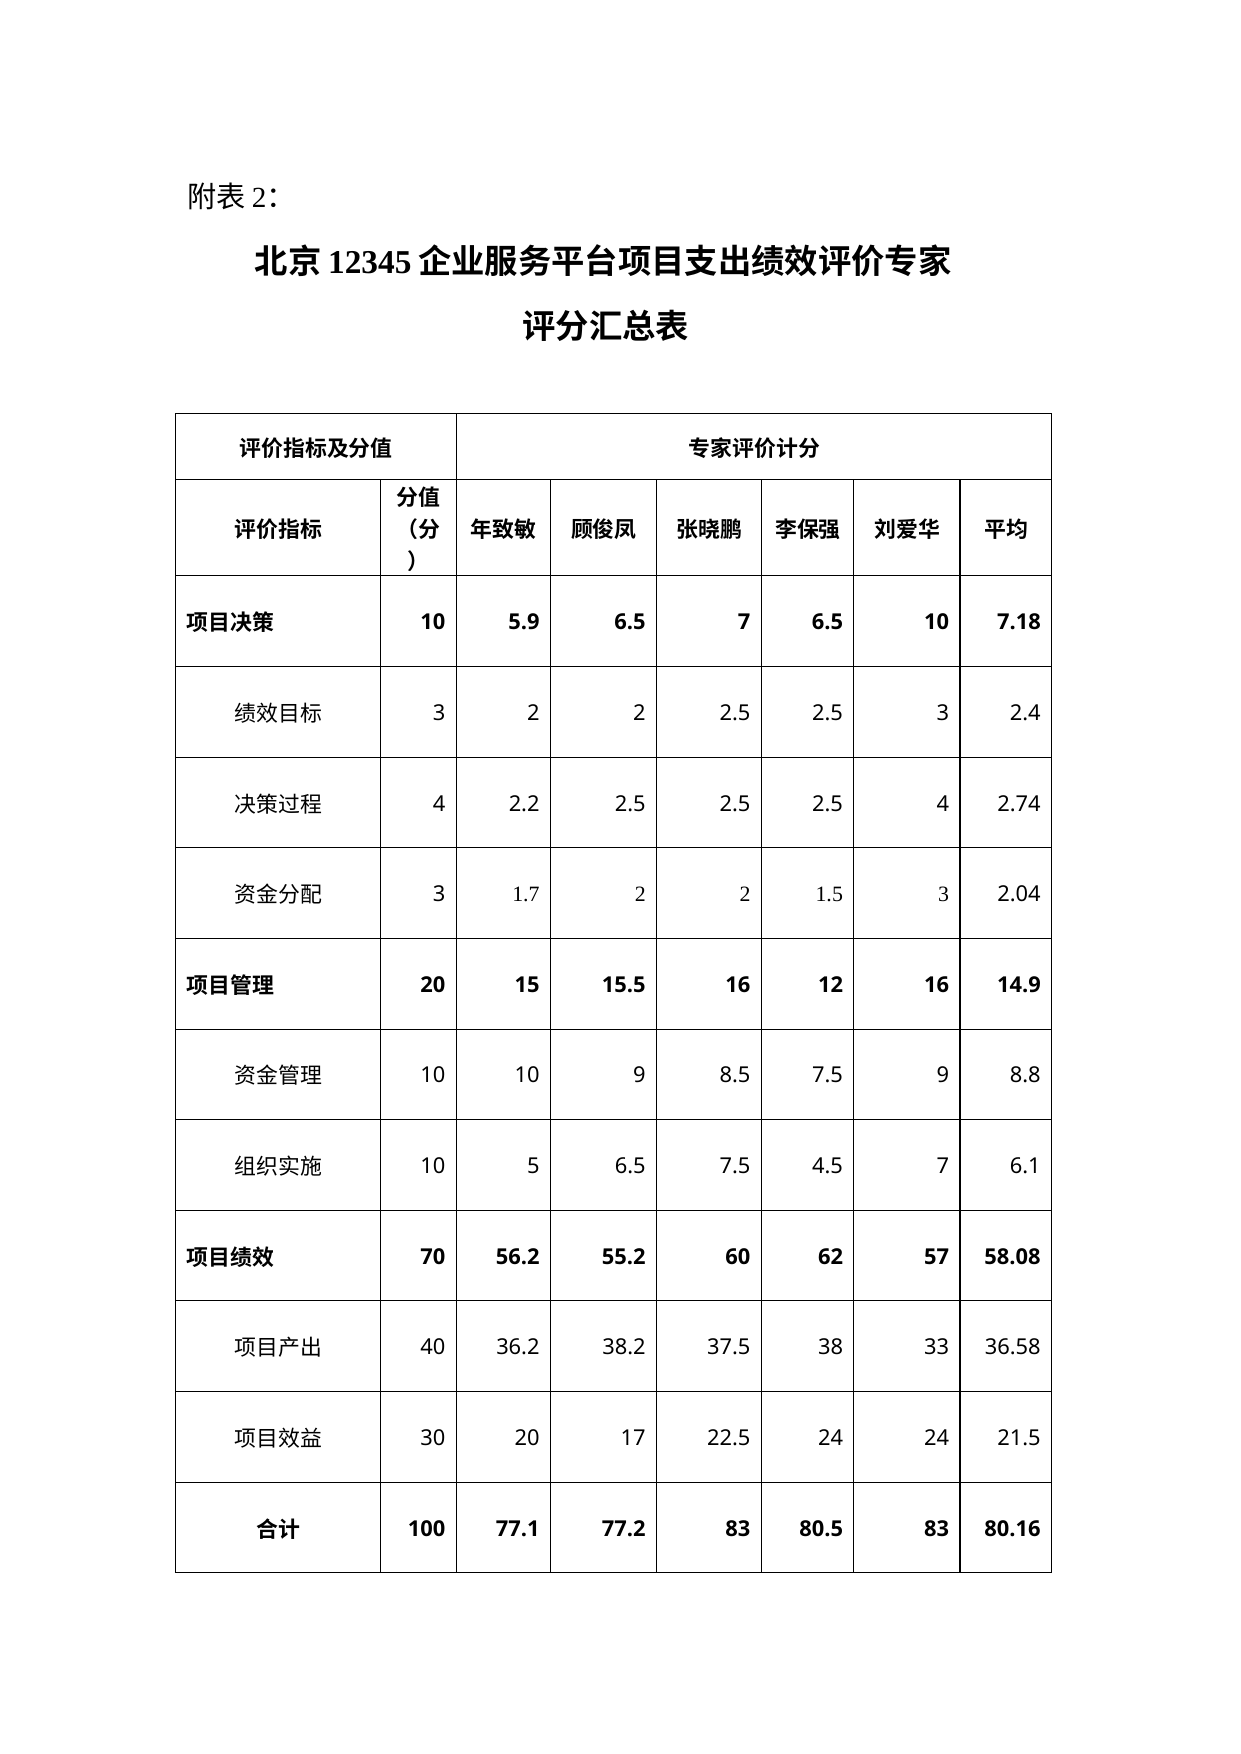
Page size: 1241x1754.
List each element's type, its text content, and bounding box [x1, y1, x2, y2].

text 北京12345企业服务平台项目支出绩效评价专家 [187, 227, 1053, 292]
table_cell 38.2 [551, 1301, 656, 1391]
table_cell 30 [381, 1392, 456, 1482]
table_cell 62 [762, 1211, 853, 1300]
table_cell 2.5 [762, 758, 853, 847]
table_cell 20 [381, 939, 456, 1028]
table_cell 70 [381, 1211, 456, 1300]
table_cell 56.2 [457, 1211, 550, 1300]
table_cell 10 [381, 576, 456, 666]
table_cell 24 [762, 1392, 853, 1482]
table_cell 2 [551, 848, 656, 938]
table_cell 9 [854, 1030, 959, 1119]
table_cell 分值（分） [381, 480, 456, 575]
table_cell 4 [854, 758, 959, 847]
table_cell 顾俊凤 [551, 480, 656, 575]
table_cell 15.5 [551, 939, 656, 1028]
table_cell 55.2 [551, 1211, 656, 1300]
table_cell 项目效益 [176, 1392, 380, 1482]
text 附表2： [187, 162, 1053, 227]
table_cell 3 [381, 667, 456, 757]
table_header 评价指标及分值 [176, 414, 456, 479]
table_cell 2.04 [961, 848, 1051, 938]
table_cell 决策过程 [176, 758, 380, 847]
table_cell 4 [381, 758, 456, 847]
table_cell 项目产出 [176, 1301, 380, 1391]
text 评分汇总表 [187, 292, 1053, 357]
table_cell 5 [457, 1120, 550, 1210]
table_cell 3 [854, 667, 959, 757]
table_cell 9 [551, 1030, 656, 1119]
table_cell 80.16 [961, 1483, 1051, 1572]
table_cell 80.5 [762, 1483, 853, 1572]
table_cell 项目绩效 [176, 1211, 380, 1300]
table_cell 21.5 [961, 1392, 1051, 1482]
table_cell 7 [657, 576, 761, 666]
table_cell 10 [381, 1120, 456, 1210]
table_cell 2.5 [762, 667, 853, 757]
table_cell 绩效目标 [176, 667, 380, 757]
table_cell 2.5 [657, 758, 761, 847]
table_cell 合计 [176, 1483, 380, 1572]
table_cell 评价指标 [176, 480, 380, 575]
table_cell 7.5 [657, 1120, 761, 1210]
table_cell 36.58 [961, 1301, 1051, 1391]
table_cell 36.2 [457, 1301, 550, 1391]
table_cell 8.5 [657, 1030, 761, 1119]
table_cell 17 [551, 1392, 656, 1482]
table_cell 3 [381, 848, 456, 938]
table_cell 77.1 [457, 1483, 550, 1572]
table_cell 16 [854, 939, 959, 1028]
table_header 专家评价计分 [457, 414, 1051, 479]
table_cell 李保强 [762, 480, 853, 575]
table_cell 6.5 [551, 576, 656, 666]
table_cell 2 [657, 848, 761, 938]
table_cell 6.5 [551, 1120, 656, 1210]
table_cell 1.7 [457, 848, 550, 938]
table_cell 7 [854, 1120, 959, 1210]
table_cell 40 [381, 1301, 456, 1391]
table_cell 2.2 [457, 758, 550, 847]
table_cell 22.5 [657, 1392, 761, 1482]
table_cell 83 [657, 1483, 761, 1572]
table_cell 2.74 [961, 758, 1051, 847]
table_cell 6.5 [762, 576, 853, 666]
table_cell 12 [762, 939, 853, 1028]
table_cell 60 [657, 1211, 761, 1300]
table_cell 15 [457, 939, 550, 1028]
table_cell 4.5 [762, 1120, 853, 1210]
table_cell 6.1 [961, 1120, 1051, 1210]
table_cell 58.08 [961, 1211, 1051, 1300]
table_cell 2 [551, 667, 656, 757]
table_cell 10 [381, 1030, 456, 1119]
table_cell 资金管理 [176, 1030, 380, 1119]
table_cell 33 [854, 1301, 959, 1391]
table_cell 7.5 [762, 1030, 853, 1119]
table_cell 20 [457, 1392, 550, 1482]
table_cell 2.4 [961, 667, 1051, 757]
table_cell 项目决策 [176, 576, 380, 666]
table_cell 16 [657, 939, 761, 1028]
table_cell 资金分配 [176, 848, 380, 938]
table_cell 2.5 [657, 667, 761, 757]
table_cell 57 [854, 1211, 959, 1300]
table_cell 8.8 [961, 1030, 1051, 1119]
table_cell 3 [854, 848, 959, 938]
table_cell 7.18 [961, 576, 1051, 666]
table_cell 10 [457, 1030, 550, 1119]
table_cell 24 [854, 1392, 959, 1482]
table_cell 5.9 [457, 576, 550, 666]
table_cell 77.2 [551, 1483, 656, 1572]
table_cell 14.9 [961, 939, 1051, 1028]
table_cell 1.5 [762, 848, 853, 938]
table_cell 100 [381, 1483, 456, 1572]
table_cell 10 [854, 576, 959, 666]
table_cell 刘爱华 [854, 480, 959, 575]
table_cell 2.5 [551, 758, 656, 847]
table_cell 项目管理 [176, 939, 380, 1028]
table_cell 年致敏 [457, 480, 550, 575]
table_cell 2 [457, 667, 550, 757]
table_cell 38 [762, 1301, 853, 1391]
table_cell 张晓鹏 [657, 480, 761, 575]
table_cell 组织实施 [176, 1120, 380, 1210]
table_cell 83 [854, 1483, 959, 1572]
table_cell 37.5 [657, 1301, 761, 1391]
table_cell 平均 [961, 480, 1051, 575]
